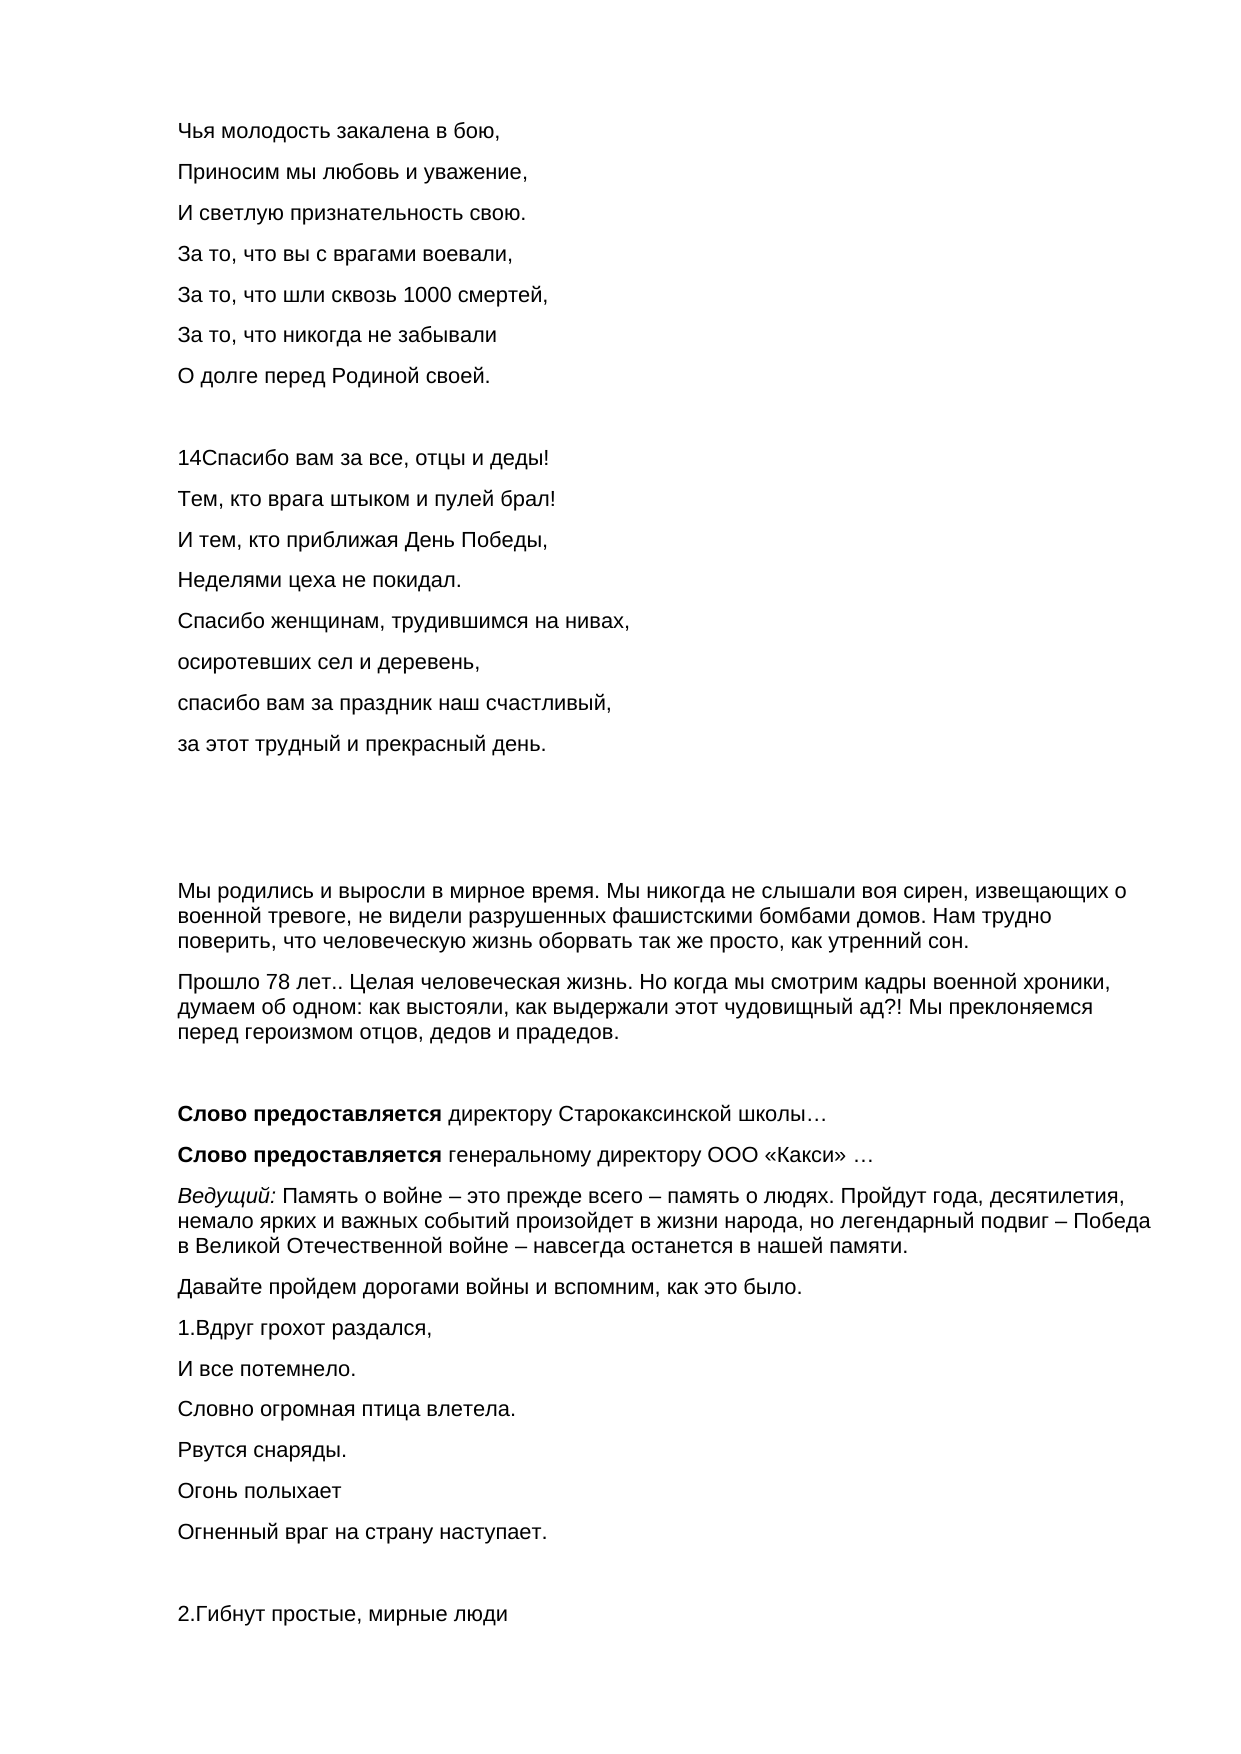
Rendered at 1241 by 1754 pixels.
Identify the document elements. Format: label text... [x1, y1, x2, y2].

text О долге перед Родиной своей. [177, 363, 1152, 388]
text спасибо вам за праздник наш счастливый, [177, 690, 1152, 715]
text Давайте пройдем дорогами войны и вспомним, как это было. [177, 1274, 1152, 1299]
text Тем, кто врага штыком и пулей брал! [177, 486, 1152, 511]
text осиротевших сел и деревень, [177, 649, 1152, 674]
text Словно огромная птица влетела. [177, 1396, 1152, 1421]
text За то, что вы с врагами воевали, [177, 241, 1152, 266]
text Мы родились и выросли в мирное время. Мы никогда не слышали воя сирен, извещающих о военной тревоге, не видели разрушенных фашистскими бомбами домов. Нам трудно поверить, что человеческую жизнь оборвать так же просто, как утренний сон. [177, 877, 1152, 953]
text Слово предоставляется директору Старокаксинской школы… [177, 1101, 1152, 1126]
text за этот трудный и прекрасный день. [177, 731, 1152, 756]
text Прошло 78 лет.. Целая человеческая жизнь. Но когда мы смотрим кадры военной хроники, думаем об одном: как выстояли, как выдержали этот чудовищный ад?! Мы преклоняемся перед героизмом отцов, дедов и прадедов. [177, 969, 1152, 1044]
text За то, что никогда не забывали [177, 322, 1152, 347]
text Чья молодость закалена в бою, [177, 118, 1152, 143]
text Огонь полыхает [177, 1478, 1152, 1503]
text 14Спасибо вам за все, отцы и деды! [177, 445, 1152, 470]
text Огненный враг на страну наступает. [177, 1519, 1152, 1544]
text Слово предоставляется генеральному директору ООО «Какси» … [177, 1142, 1152, 1167]
text 2.Гибнут простые, мирные люди [177, 1600, 1152, 1626]
text И светлую признательность свою. [177, 200, 1152, 225]
text 1.Вдруг грохот раздался, [177, 1314, 1152, 1340]
text За то, что шли сквозь 1000 смертей, [177, 281, 1152, 307]
text Ведущий: Память о войне – это прежде всего – память о людях. Пройдут года, десятилетия, немало ярких и важных событий произойдет в жизни народа, но легендарный подвиг – Победа в Великой Отечественной войне – навсегда останется в нашей памяти. [177, 1182, 1152, 1258]
text Спасибо женщинам, трудившимся на нивах, [177, 608, 1152, 633]
text Неделями цеха не покидал. [177, 567, 1152, 592]
text И все потемнело. [177, 1355, 1152, 1381]
text Приносим мы любовь и уважение, [177, 159, 1152, 184]
text Рвутся снаряды. [177, 1437, 1152, 1462]
text И тем, кто приближая День Победы, [177, 526, 1152, 552]
